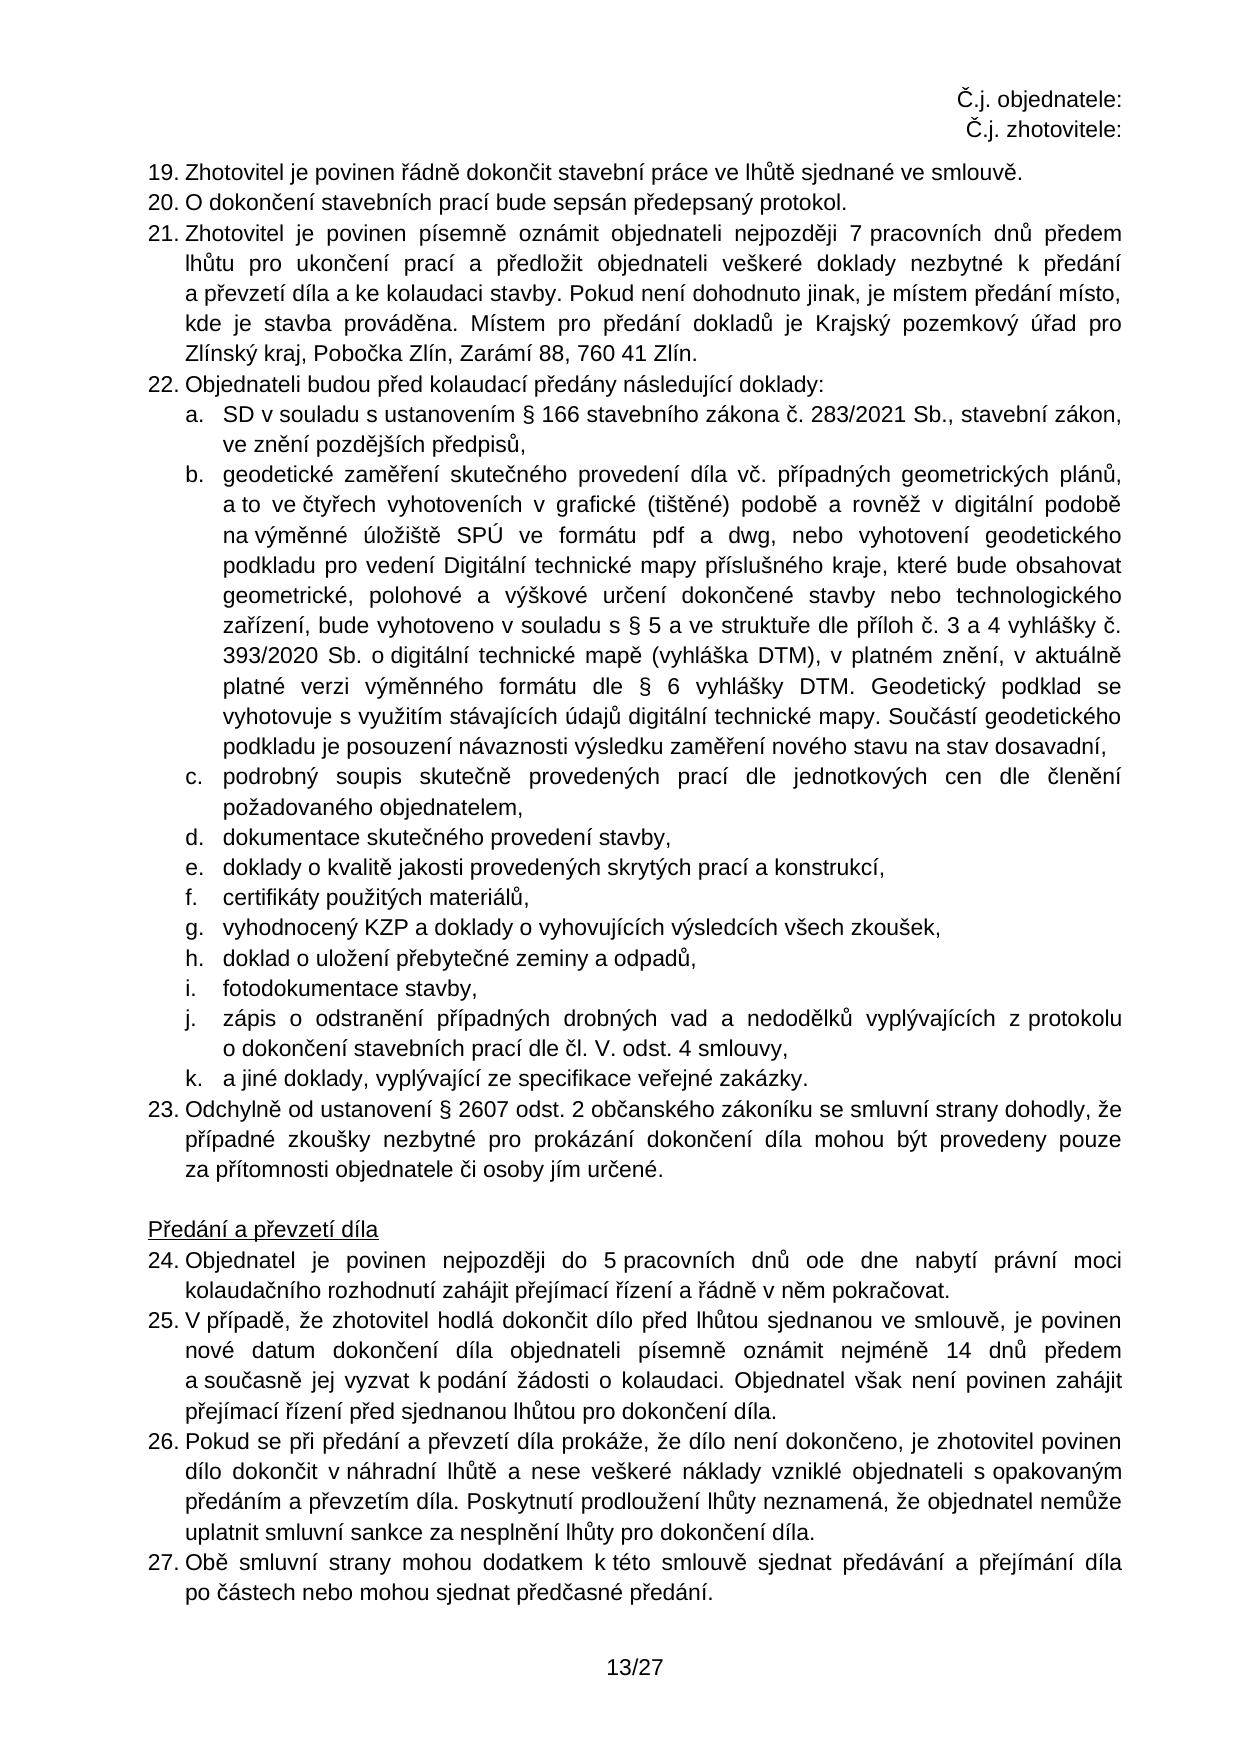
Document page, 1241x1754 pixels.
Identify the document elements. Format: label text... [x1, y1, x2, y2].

list doklady o kvalitě jakosti provedených skrytých prací a konstrukcí, [185, 854, 1122, 880]
list fotodokumentace stavby, [185, 975, 1122, 1001]
list doklad o uložení přebytečné zeminy a odpadů, [185, 944, 1122, 971]
list O dokončení stavebních prací bude sepsán předepsaný protokol. [148, 189, 1122, 216]
list zápis o odstranění případných drobných vad a nedodělků vyplývajících z protokolu o dokončení stavebních prací dle čl. V. odst. 4 smlouvy, [185, 1005, 1122, 1062]
list certifikáty použitých materiálů, [185, 884, 1122, 911]
list Objednateli budou před kolaudací předány následující doklady: [148, 371, 1122, 397]
text Předání a převzetí díla [148, 1216, 1122, 1243]
list Obě smluvní strany mohou dodatkem k této smlouvě sjednat předávání a přejímání díla po částech nebo mohou sjednat předčasné předání. [148, 1549, 1122, 1605]
list Zhotovitel je povinen řádně dokončit stavební práce ve lhůtě sjednané ve smlouvě. [148, 159, 1122, 186]
list Objednatel je povinen nejpozději do 5 pracovních dnů ode dne nabytí právní moci kolaudačního rozhodnutí zahájit přejímací řízení a řádně v něm pokračovat. [148, 1247, 1122, 1303]
list geodetické zaměření skutečného provedení díla vč. případných geometrických plánů, a to ve čtyřech vyhotoveních v grafické (tištěné) podobě a rovněž v digitální podobě na výměnné úložiště SPÚ ve formátu pdf a dwg, nebo vyhotovení geodetického podkladu pro vedení Digitální technické mapy příslušného kraje, které bude obsahovat geometrické, polohové a výškové určení dokončené stavby nebo technologického zařízení, bude vyhotoveno v souladu s § 5 a ve struktuře dle příloh č. 3 a 4 vyhlášky č. 393/2020 Sb. o digitální technické mapě (vyhláška DTM), v platném znění, v aktuálně platné verzi výměnného formátu dle § 6 vyhlášky DTM. Geodetický podklad se vyhotovuje s využitím stávajících údajů digitální technické mapy. Součástí geodetického podkladu je posouzení návaznosti výsledku zaměření nového stavu na stav dosavadní, [185, 461, 1122, 759]
list V případě, že zhotovitel hodlá dokončit dílo před lhůtou sjednanou ve smlouvě, je povinen nové datum dokončení díla objednateli písemně oznámit nejméně 14 dnů předem a současně jej vyzvat k podání žádosti o kolaudaci. Objednatel však není povinen zahájit přejímací řízení před sjednanou lhůtou pro dokončení díla. [148, 1307, 1122, 1424]
list vyhodnocený KZP a doklady o vyhovujících výsledcích všech zkoušek, [185, 914, 1122, 941]
list a jiné doklady, vyplývající ze specifikace veřejné zakázky. [185, 1065, 1122, 1092]
list Odchylně od ustanovení § 2607 odst. 2 občanského zákoníku se smluvní strany dohodly, že případné zkoušky nezbytné pro prokázání dokončení díla mohou být provedeny pouze za přítomnosti objednatele či osoby jím určené. [148, 1096, 1122, 1182]
list Pokud se při předání a převzetí díla prokáže, že dílo není dokončeno, je zhotovitel povinen dílo dokončit v náhradní lhůtě a nese veškeré náklady vzniklé objednateli s opakovaným předáním a převzetím díla. Poskytnutí prodloužení lhůty neznamená, že objednatel nemůže uplatnit smluvní sankce za nesplnění lhůty pro dokončení díla. [148, 1428, 1122, 1545]
list SD v souladu s ustanovením § 166 stavebního zákona č. 283/2021 Sb., stavební zákon, ve znění pozdějších předpisů, [185, 401, 1122, 457]
list Zhotovitel je povinen písemně oznámit objednateli nejpozději 7 pracovních dnů předem lhůtu pro ukončení prací a předložit objednateli veškeré doklady nezbytné k předání a převzetí díla a ke kolaudaci stavby. Pokud není dohodnuto jinak, je místem předání místo, kde je stavba prováděna. Místem pro předání dokladů je Krajský pozemkový úřad pro Zlínský kraj, Pobočka Zlín, Zarámí 88, 760 41 Zlín. [148, 219, 1122, 367]
list dokumentace skutečného provedení stavby, [185, 824, 1122, 850]
list podrobný soupis skutečně provedených prací dle jednotkových cen dle členění požadovaného objednatelem, [185, 763, 1122, 820]
